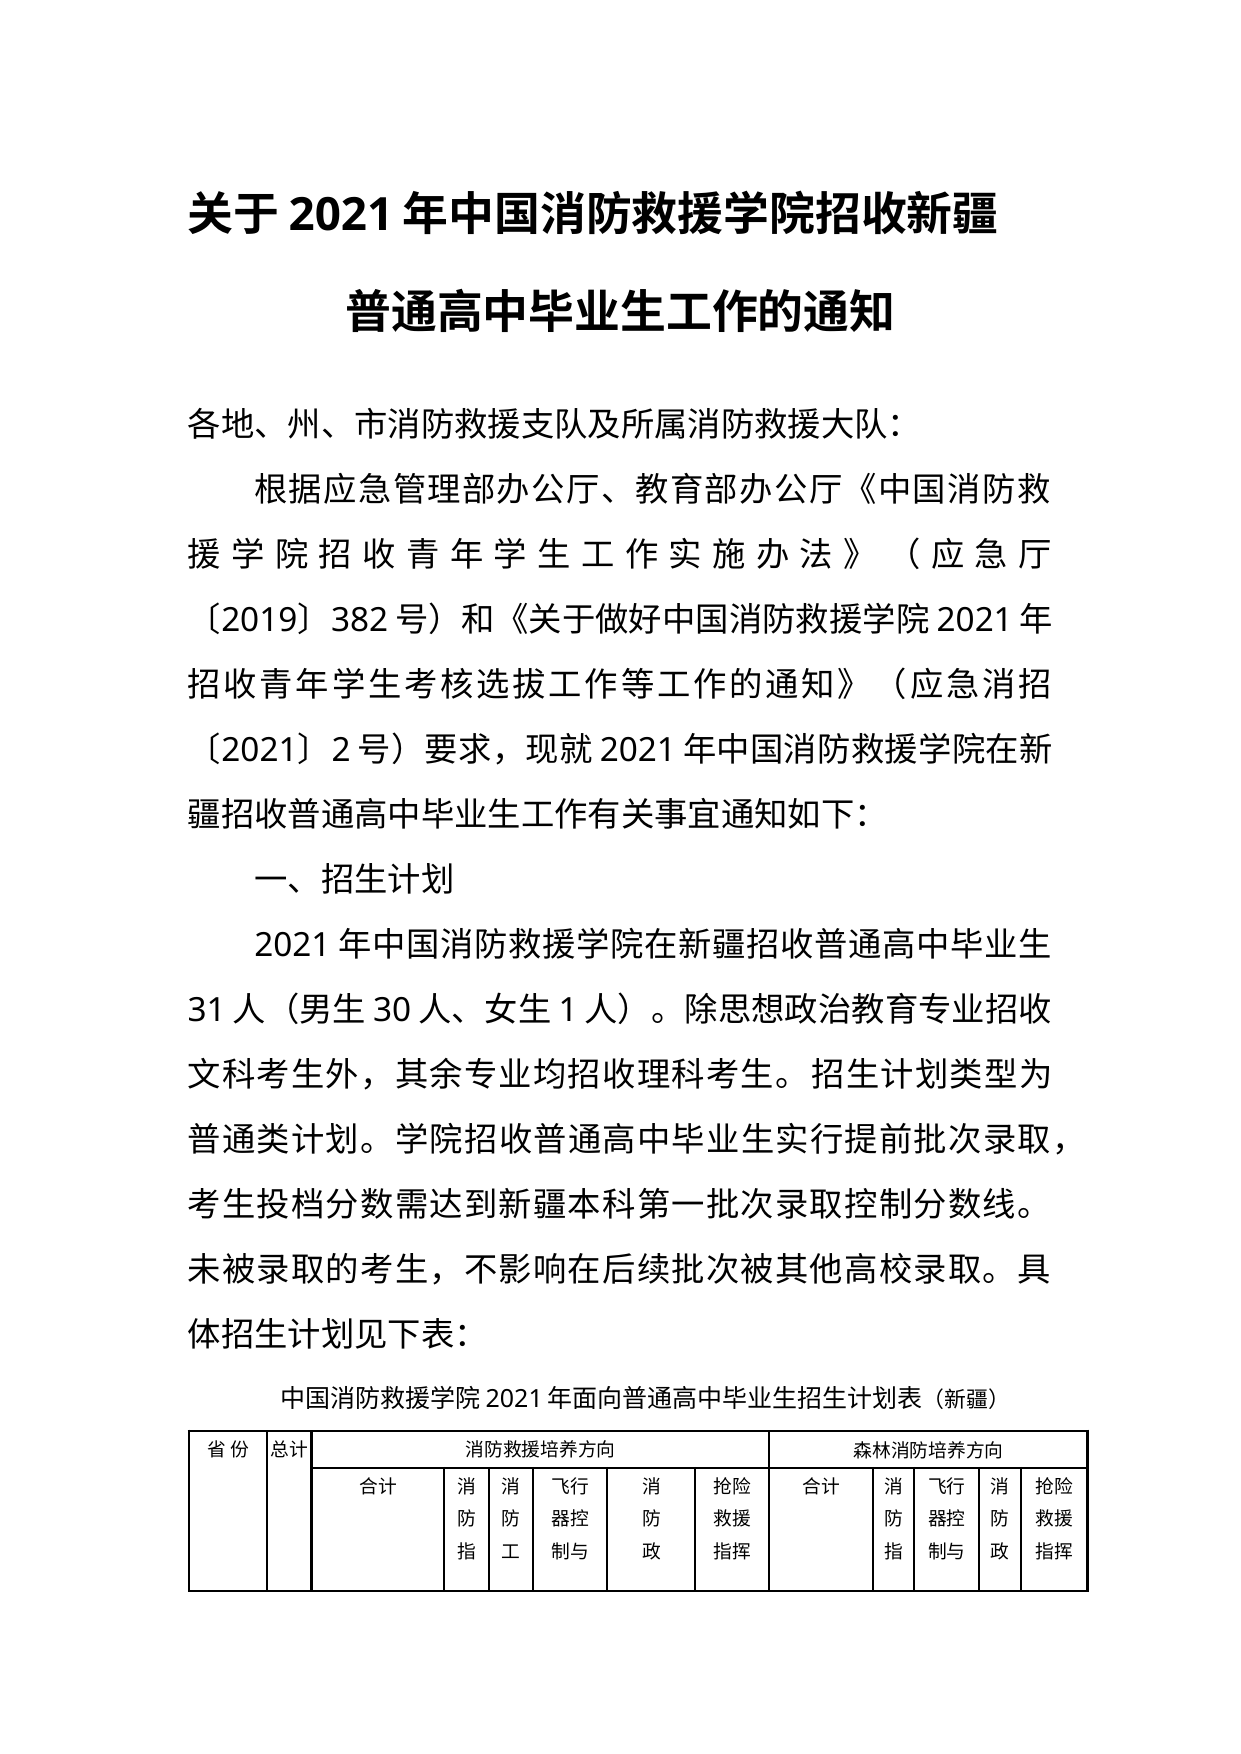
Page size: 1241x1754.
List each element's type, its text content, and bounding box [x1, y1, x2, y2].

text 普通高中毕业生工作的通知 [187, 259, 1053, 357]
table_cell 飞行器控制与信息工程 [915, 1469, 978, 1590]
table_cell 消防政治工作 [980, 1469, 1020, 1590]
table_header 省 份 [190, 1432, 266, 1590]
table_cell 飞行器控制与信息工程 [534, 1469, 606, 1590]
table_cell 抢险救援指挥与技术 [696, 1469, 768, 1590]
text 各地、州、市消防救援支队及所属消防救援大队： [187, 389, 1053, 454]
table_header 总计 [268, 1432, 310, 1590]
text 关于2021年中国消防救援学院招收新疆 [187, 162, 1053, 259]
table_cell 合计 [770, 1469, 872, 1590]
text 一、招生计划 [187, 844, 1053, 909]
table_cell 消防指挥 [874, 1469, 913, 1590]
table_cell 消 防 政 治 工 作 [608, 1469, 694, 1590]
text 中国消防救援学院2021年面向普通高中毕业生招生计划表（新疆） [187, 1364, 1053, 1429]
table_cell 消防指挥 [445, 1469, 488, 1590]
table_header 消防救援培养方向 [313, 1432, 768, 1467]
table_cell 合计 [313, 1469, 443, 1590]
table_cell 抢险救援指挥与技术 [1022, 1469, 1086, 1590]
table_header 森林消防培养方向 [770, 1432, 1086, 1467]
table_cell 消防工程 [490, 1469, 532, 1590]
text 2021年中国消防救援学院在新疆招收普通高中毕业生31人（男生30人、女生1人）。除思想政治教育专业招收文科考生外，其余专业均招收理科考生。招生计划类型为普通类计划。学院招收普通高中毕业生实行提前批次录取，考生投档分数需达到新疆本科第一批次录取控制分数线。未被录取的考生，不影响在后续批次被其他高校录取。具体招生计划见下表： [187, 909, 1053, 1364]
text 根据应急管理部办公厅、教育部办公厅《中国消防救援学院招收青年学生工作实施办法》（应急厅〔2019〕382号）和《关于做好中国消防救援学院2021年招收青年学生考核选拔工作等工作的通知》（应急消招〔2021〕2号）要求，现就2021年中国消防救援学院在新疆招收普通高中毕业生工作有关事宜通知如下： [187, 454, 1053, 844]
